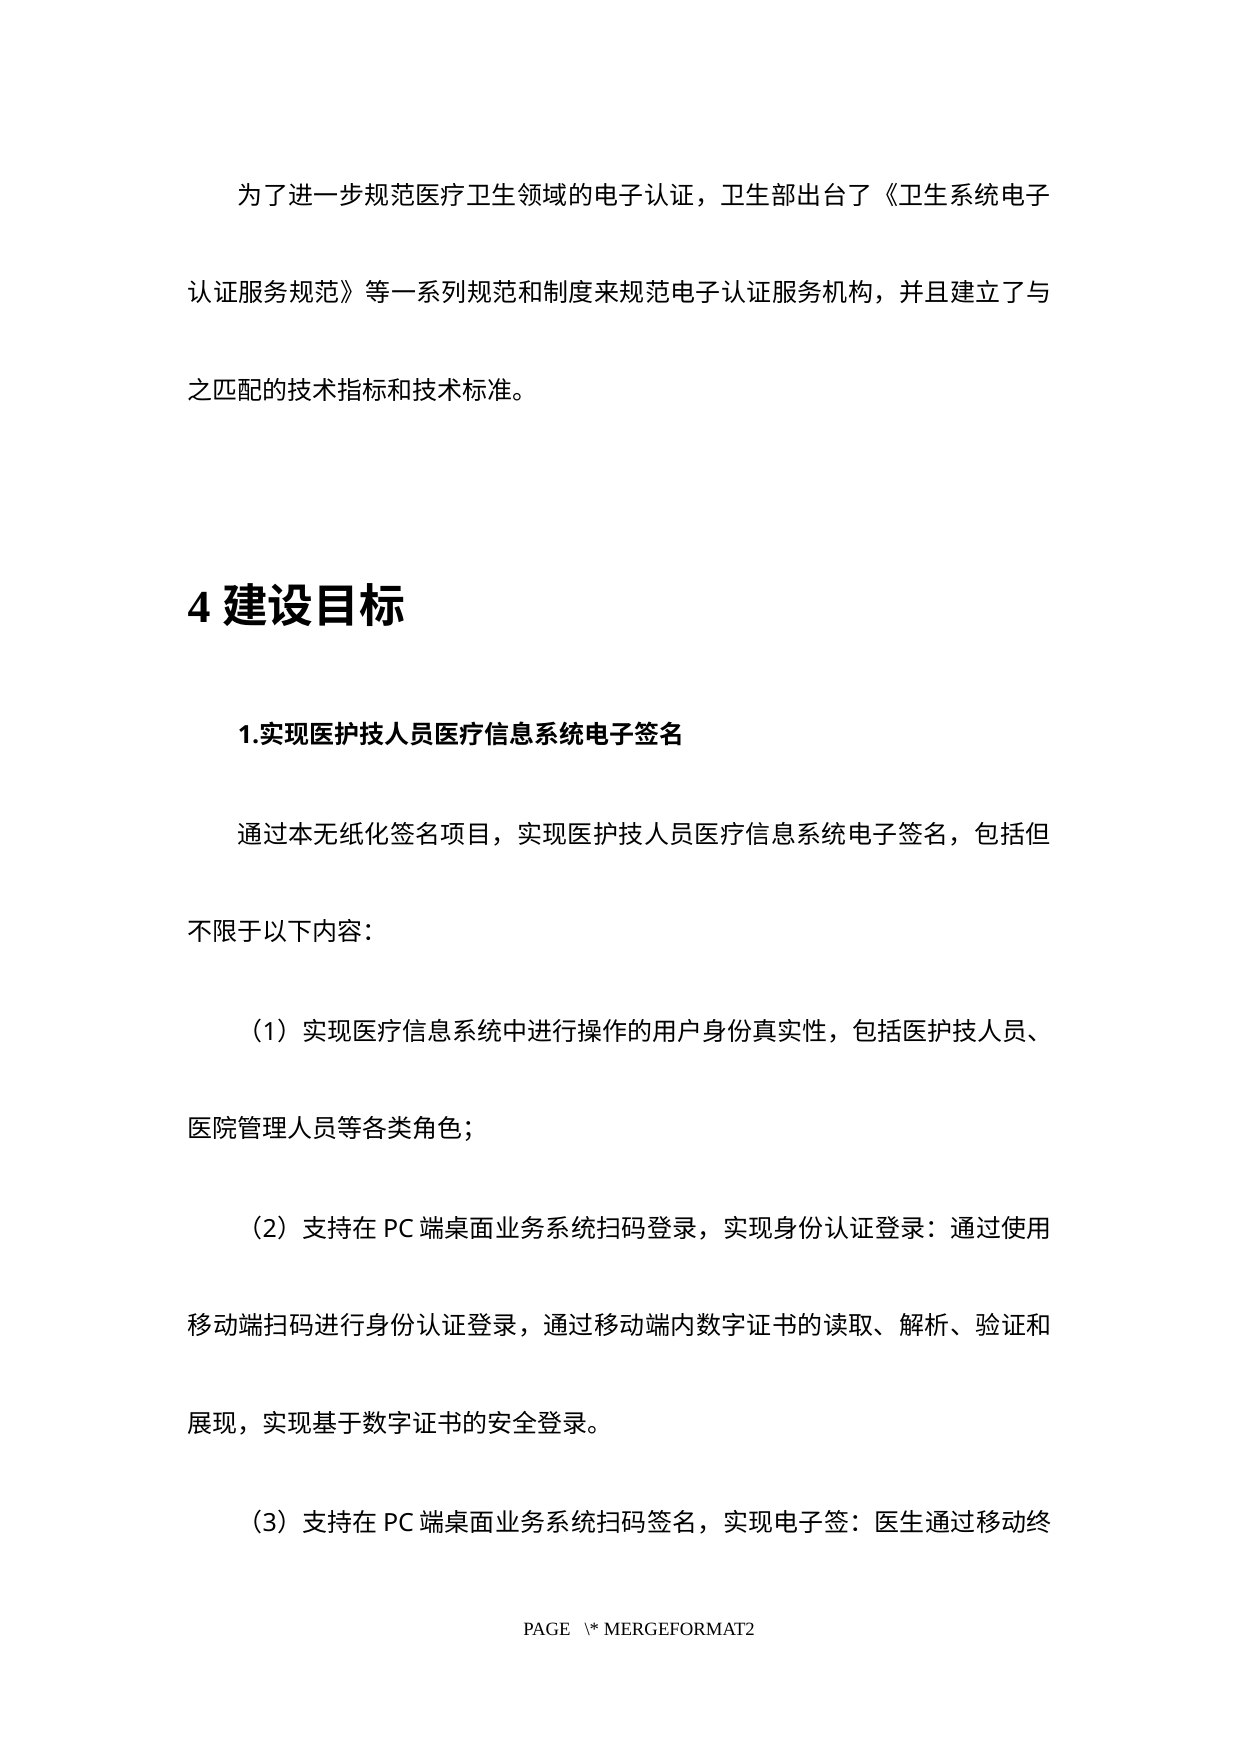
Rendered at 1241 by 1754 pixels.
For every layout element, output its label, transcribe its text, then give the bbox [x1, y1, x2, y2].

text 1.实现医护技人员医疗信息系统电子签名 [187, 701, 1053, 766]
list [187, 1488, 1053, 1553]
list 实现医疗信息系统中进行操作的用户身份真实性，包括医护技人员、医院管理人员等各类角色； [187, 997, 1053, 1159]
subtitle 建设目标 [187, 554, 1053, 651]
text 通过本无纸化签名项目，实现医护技人员医疗信息系统电子签名，包括但不限于以下内容： [187, 800, 1053, 962]
text 为了进一步规范医疗卫生领域的电子认证，卫生部出台了《卫生系统电子认证服务规范》等一系列规范和制度来规范电子认证服务机构，并且建立了与之匹配的技术指标和技术标准。 [187, 161, 1053, 421]
list 支持在PC端桌面业务系统扫码登录，实现身份认证登录：通过使用移动端扫码进行身份认证登录，通过移动端内数字证书的读取、解析、验证和展现，实现基于数字证书的安全登录。 [187, 1194, 1053, 1454]
